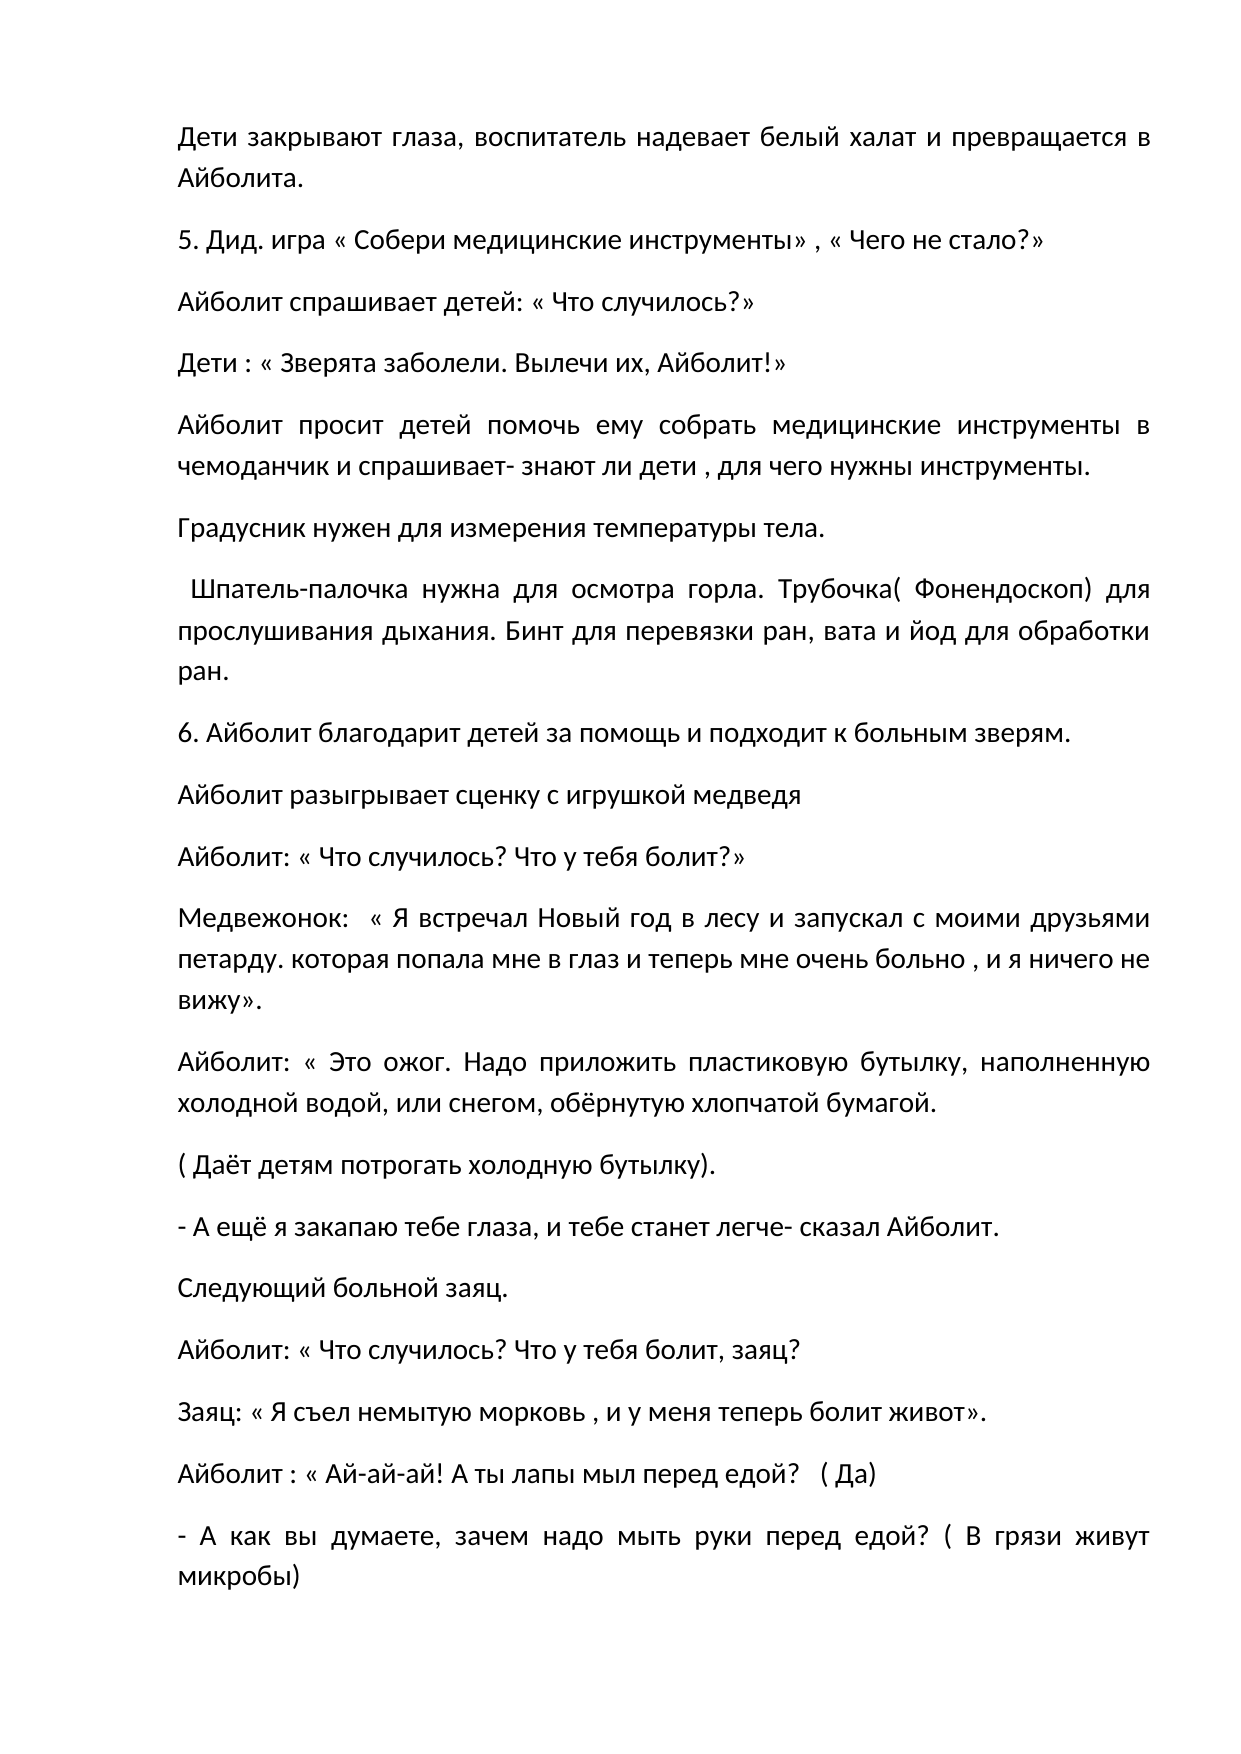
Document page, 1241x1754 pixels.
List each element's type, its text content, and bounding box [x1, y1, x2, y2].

text ( Даёт детям потрогать холодную бутылку). [177, 1146, 1152, 1182]
text Айболит просит детей помочь ему собрать медицинские инструменты в чемоданчик и спрашивает- знают ли дети , для чего нужны инструменты. [177, 406, 1152, 483]
text 6. Айболит благодарит детей за помощь и подходит к больным зверям. [177, 714, 1152, 750]
text 5. Дид. игра « Собери медицинские инструменты» , « Чего не стало?» [177, 221, 1152, 256]
text Градусник нужен для измерения температуры тела. [177, 509, 1152, 544]
text Айболит разыгрывает сценку с игрушкой медведя [177, 776, 1152, 812]
text Айболит: « Что случилось? Что у тебя болит?» [177, 838, 1152, 873]
text - А как вы думаете, зачем надо мыть руки перед едой? ( В грязи живут микробы) [177, 1517, 1152, 1593]
text Заяц: « Я съел немытую морковь , и у меня теперь болит живот». [177, 1393, 1152, 1429]
text Шпатель-палочка нужна для осмотра горла. Трубочка( Фонендоскоп) для прослушивания дыхания. Бинт для перевязки ран, вата и йод для обработки ран. [177, 571, 1152, 688]
text Айболит спрашивает детей: « Что случилось?» [177, 283, 1152, 318]
text Дети закрывают глаза, воспитатель надевает белый халат и превращается в Айболита. [177, 118, 1152, 195]
text Айболит: « Это ожог. Надо приложить пластиковую бутылку, наполненную холодной водой, или снегом, обёрнутую хлопчатой бумагой. [177, 1043, 1152, 1120]
text Айболит : « Ай-ай-ай! А ты лапы мыл перед едой? ( Да) [177, 1455, 1152, 1490]
text Медвежонок: « Я встречал Новый год в лесу и запускал с моими друзьями петарду. которая попала мне в глаз и теперь мне очень больно , и я ничего не вижу». [177, 899, 1152, 1017]
text - А ещё я закапаю тебе глаза, и тебе станет легче- сказал Айболит. [177, 1208, 1152, 1243]
text Следующий больной заяц. [177, 1269, 1152, 1305]
text Дети : « Зверята заболели. Вылечи их, Айболит!» [177, 344, 1152, 380]
text Айболит: « Что случилось? Что у тебя болит, заяц? [177, 1331, 1152, 1367]
